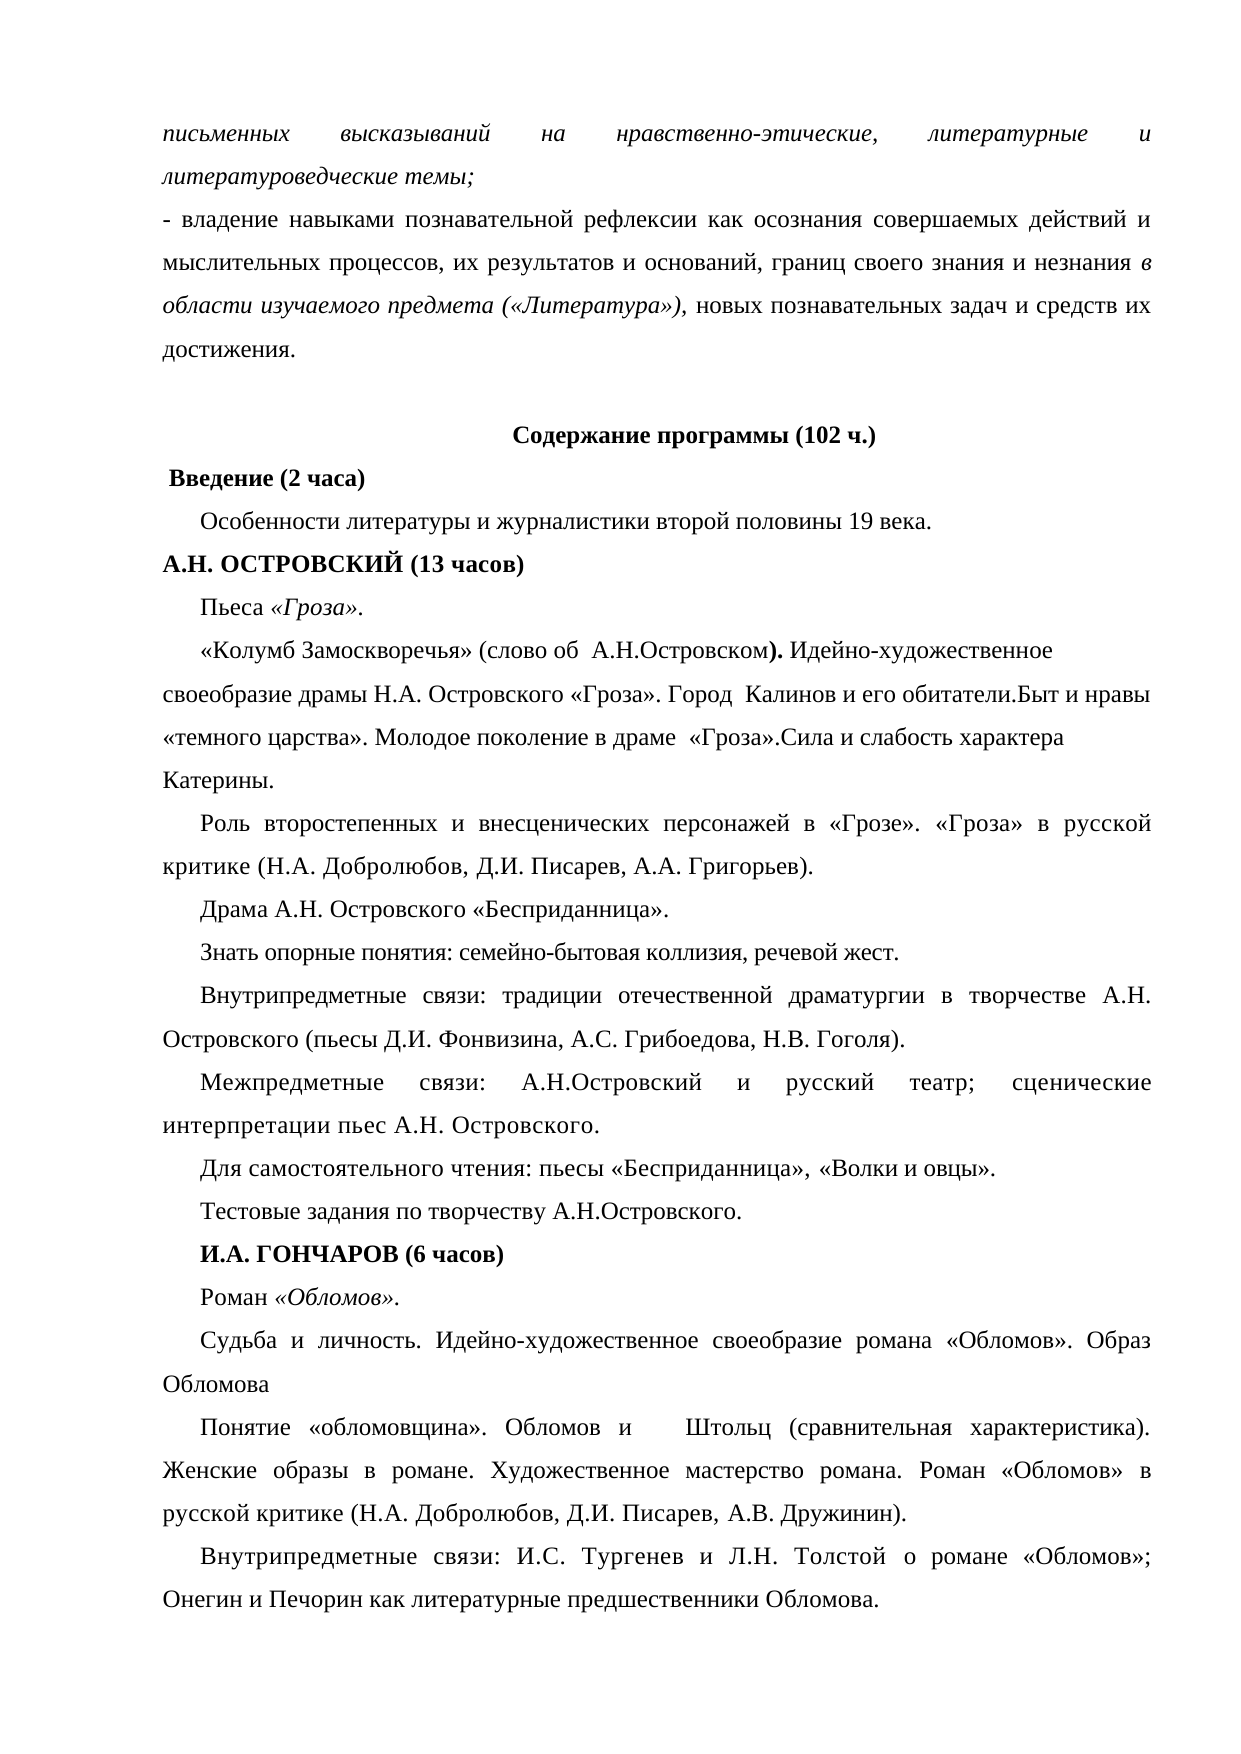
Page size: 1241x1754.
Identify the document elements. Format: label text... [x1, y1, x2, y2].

text Содержание программы (102 ч.) [162, 420, 1152, 449]
text Внутрипредметные связи: традиции отечественной драматургии в творчестве А.Н. Островского (пьесы Д.И. Фонвизина, А.С. Грибоедова, Н.В. Гоголя). [162, 981, 1152, 1052]
text Роль второстепенных и внесценических персонажей в «Грозе». «Гроза» в русской критике (Н.А. Добролюбов, Д.И. Писарев, А.А. Григорьев). [162, 808, 1152, 880]
text Введение (2 часа) [162, 463, 1152, 492]
text Межпредметные связи: А.Н.Островский и русский театр; сценические интерпретации пьес А.Н. Островского. [162, 1067, 1152, 1139]
text А.Н. ОСТРОВСКИЙ (13 часов) [162, 549, 1152, 578]
text - владение навыками познавательной рефлексии как осознания совершаемых действий и мыслительных процессов, их результатов и оснований, границ своего знания и незнания в области изучаемого предмета («Литература»), новых познавательных задач и средств их достижения. [162, 204, 1152, 362]
text Для самостоятельного чтения: пьесы «Бесприданница», «Волки и овцы». [162, 1153, 1152, 1182]
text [162, 118, 1152, 190]
text Драма А.Н. Островского «Бесприданница». [162, 894, 1152, 923]
text И.А. ГОНЧАРОВ (6 часов) [162, 1239, 1152, 1268]
text Знать опорные понятия: семейно-бытовая коллизия, речевой жест. [162, 937, 1152, 966]
text Понятие «обломовщина». Обломов и Штольц (сравнительная характеристика). Женские образы в романе. Художественное мастерство романа. Роман «Обломов» в русской критике (Н.А. Добролюбов, Д.И. Писарев, А.В. Дружинин). [162, 1412, 1152, 1527]
text Судьба и личность. Идейно-художественное своеобразие романа «Обломов». Образ Обломова [162, 1326, 1152, 1397]
text Особенности литературы и журналистики второй половины 19 века. [162, 506, 1152, 535]
text Тестовые задания по творчеству А.Н.Островского. [162, 1196, 1152, 1225]
text Пьеса «Гроза». [162, 592, 1152, 621]
text Внутрипредметные связи: И.С. Тургенев и Л.Н. Толстой о романе «Обломов»; Онегин и Печорин как литературные предшественники Обломова. [162, 1541, 1152, 1613]
text Роман «Обломов». [162, 1282, 1152, 1311]
text «Колумб Замоскворечья» (слово об А.Н.Островском). Идейно-художественное своеобразие драмы Н.А. Островского «Гроза». Город Калинов и его обитатели.Быт и нравы «темного царства». Молодое поколение в драме «Гроза».Сила и слабость характера Катерины. [162, 636, 1152, 794]
